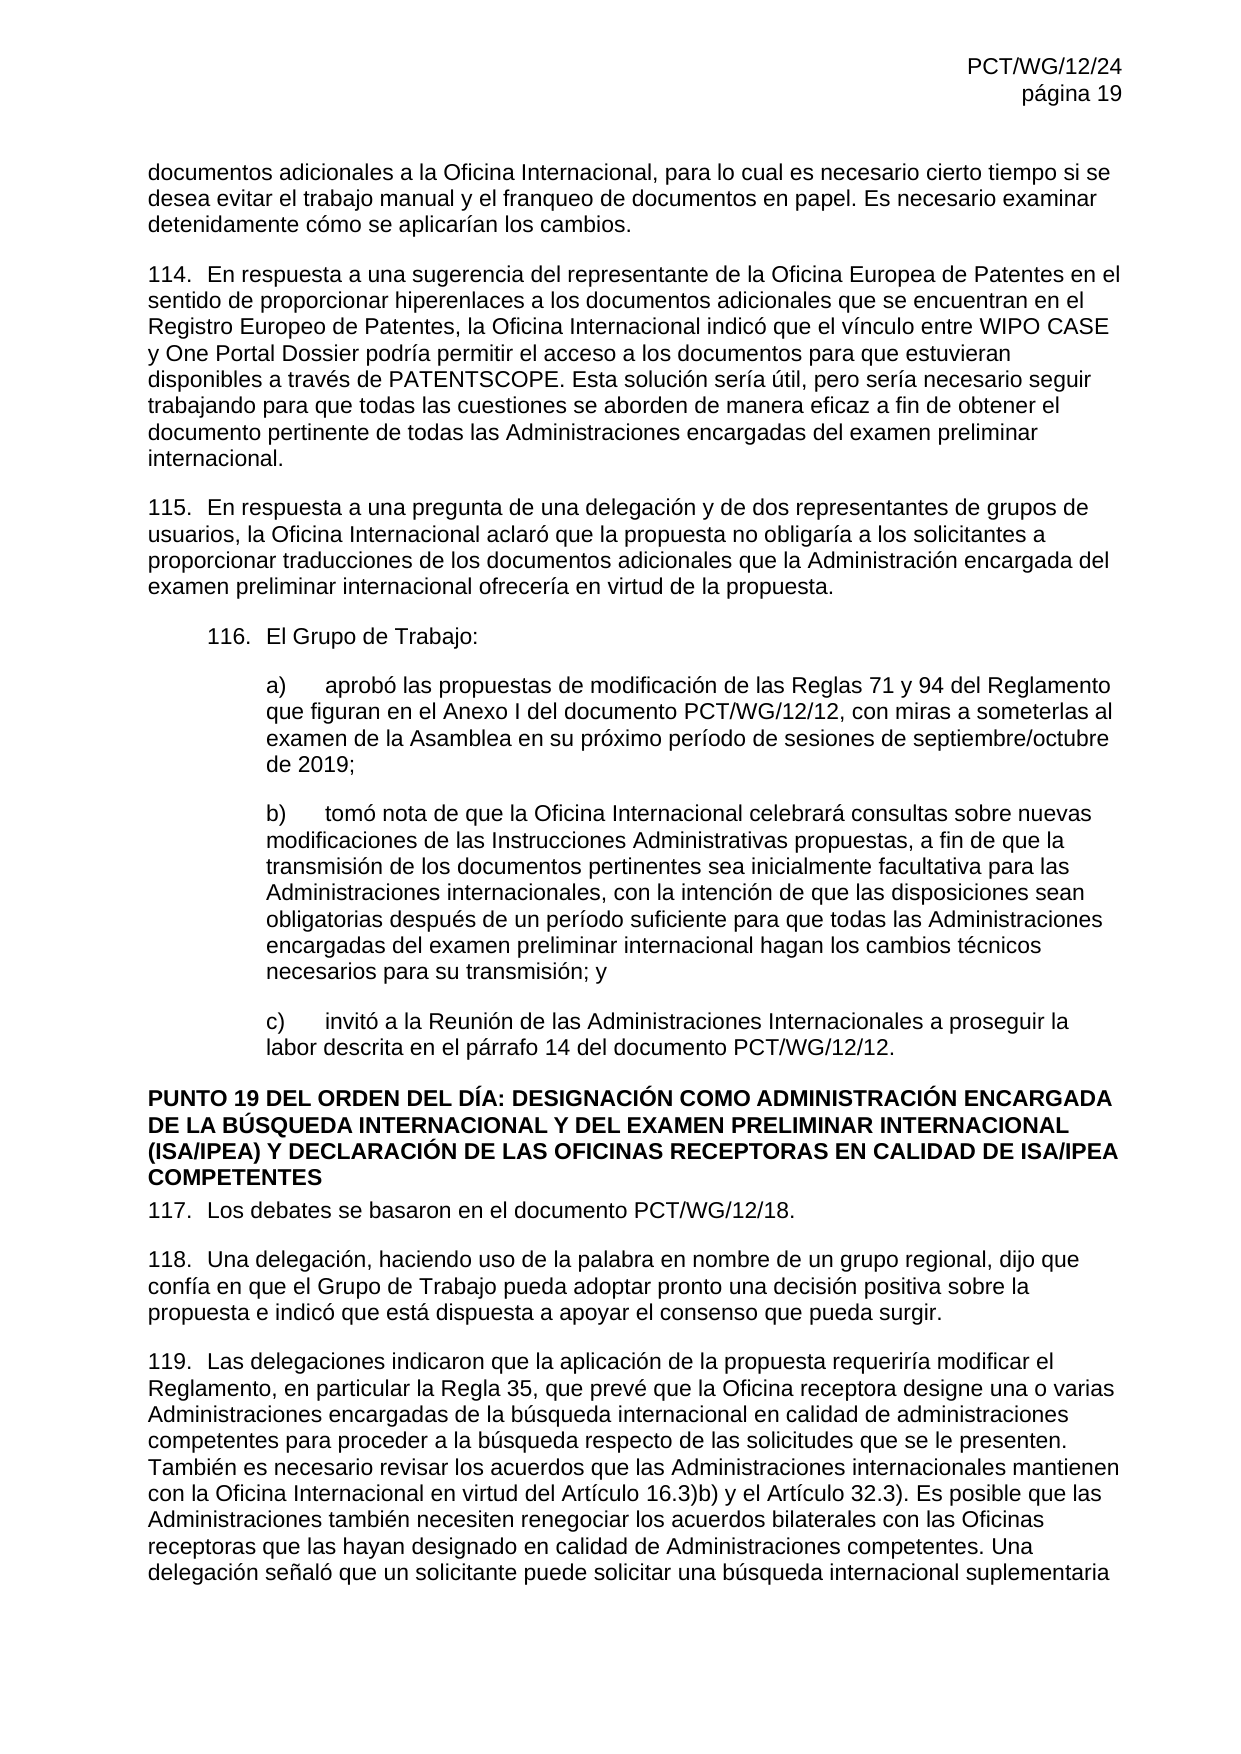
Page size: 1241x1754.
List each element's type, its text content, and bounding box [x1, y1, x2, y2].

text Los debates se basaron en el documento PCT/WG/12/18. [148, 1197, 1122, 1223]
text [148, 1348, 1122, 1585]
text En respuesta a una pregunta de una delegación y de dos representantes de grupos de usuarios, la Oficina Internacional aclaró que la propuesta no obligaría a los solicitantes a proporcionar traducciones de los documentos adicionales que la Administración encargada del examen preliminar internacional ofrecería en virtud de la propuesta. [148, 494, 1122, 600]
text Una delegación, haciendo uso de la palabra en nombre de un grupo regional, dijo que confía en que el Grupo de Trabajo pueda adoptar pronto una decisión positiva sobre la propuesta e indicó que está dispuesta a apoyar el consenso que pueda surgir. [148, 1246, 1122, 1325]
list invitó a la Reunión de las Administraciones Internacionales a proseguir la labor descrita en el párrafo 14 del documento PCT/WG/12/12. [266, 1008, 1122, 1060]
list aprobó las propuestas de modificación de las Reglas 71 y 94 del Reglamento que figuran en el Anexo I del documento PCT/WG/12/12, con miras a someterlas al examen de la Asamblea en su próximo período de sesiones de septiembre/octubre de 2019; [266, 672, 1122, 777]
text En respuesta a una sugerencia del representante de la Oficina Europea de Patentes en el sentido de proporcionar hiperenlaces a los documentos adicionales que se encuentran en el Registro Europeo de Patentes, la Oficina Internacional indicó que el vínculo entre WIPO CASE y One Portal Dossier podría permitir el acceso a los documentos para que estuvieran disponibles a través de PATENTSCOPE. Esta solución sería útil, pero sería necesario seguir trabajando para que todas las cuestiones se aborden de manera eficaz a fin de obtener el documento pertinente de todas las Administraciones encargadas del examen preliminar internacional. [148, 261, 1122, 471]
subtitle Punto 19 del orden del día: Designación como Administración encargada de la búsqueda internacional y del examen preliminar internacional (ISA/IPEA) y declaración de las oficinas receptoras en calidad de ISA/IPEA competentes [148, 1085, 1122, 1191]
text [148, 158, 1122, 238]
text El Grupo de Trabajo: [207, 623, 1122, 649]
list tomó nota de que la Oficina Internacional celebrará consultas sobre nuevas modificaciones de las Instrucciones Administrativas propuestas, a fin de que la transmisión de los documentos pertinentes sea inicialmente facultativa para las Administraciones internacionales, con la intención de que las disposiciones sean obligatorias después de un período suficiente para que todas las Administraciones encargadas del examen preliminar internacional hagan los cambios técnicos necesarios para su transmisión; y [266, 800, 1122, 985]
